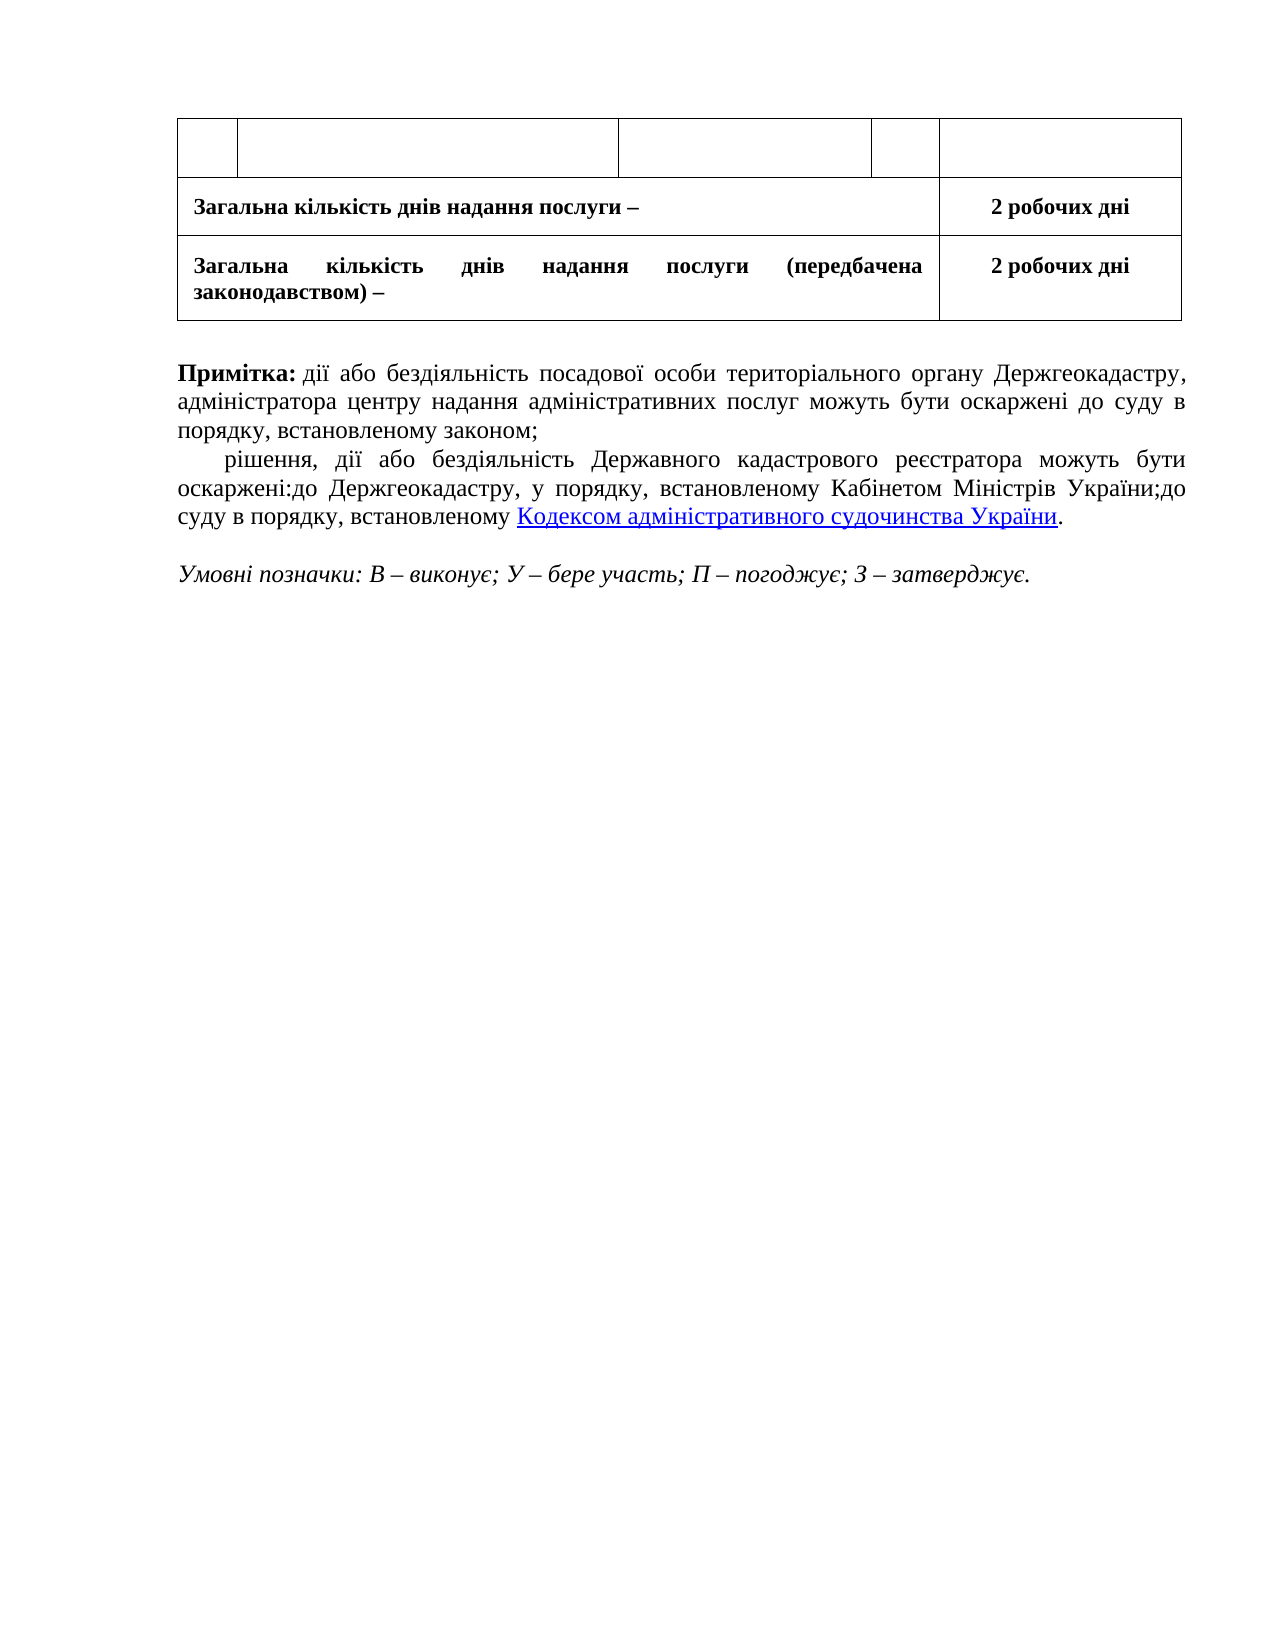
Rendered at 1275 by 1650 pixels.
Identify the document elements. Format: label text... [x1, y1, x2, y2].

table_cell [238, 119, 618, 177]
table_cell 2 робочих дні [940, 236, 1181, 320]
table_cell 2 робочих дні [940, 178, 1181, 235]
text рішення, дії або бездіяльність Державного кадастрового реєстратора можуть бути оскаржені:до Держгеокадастру, у порядку, встановленому Кабінетом Міністрів України;до суду в порядку, встановленому Кодексом адміністративного судочинства України. [177, 444, 1186, 530]
table_cell Загальна кількість днів надання послуги – [178, 178, 939, 235]
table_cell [940, 119, 1181, 177]
text Примітка: дії або бездіяльність посадової особи територіального органу Держгеокадастру, адміністратора центру надання адміністративних послуг можуть бути оскаржені до суду в порядку, встановленому законом; [177, 358, 1186, 444]
table_cell В [872, 119, 939, 177]
text Умовні позначки: В – виконує; У – бере участь; П – погоджує; З – затверджує. [177, 559, 1186, 588]
table_cell Загальна кількість днів надання послуги (передбачена законодавством) – [178, 236, 939, 320]
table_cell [619, 119, 871, 177]
table_cell 6. [178, 119, 237, 177]
